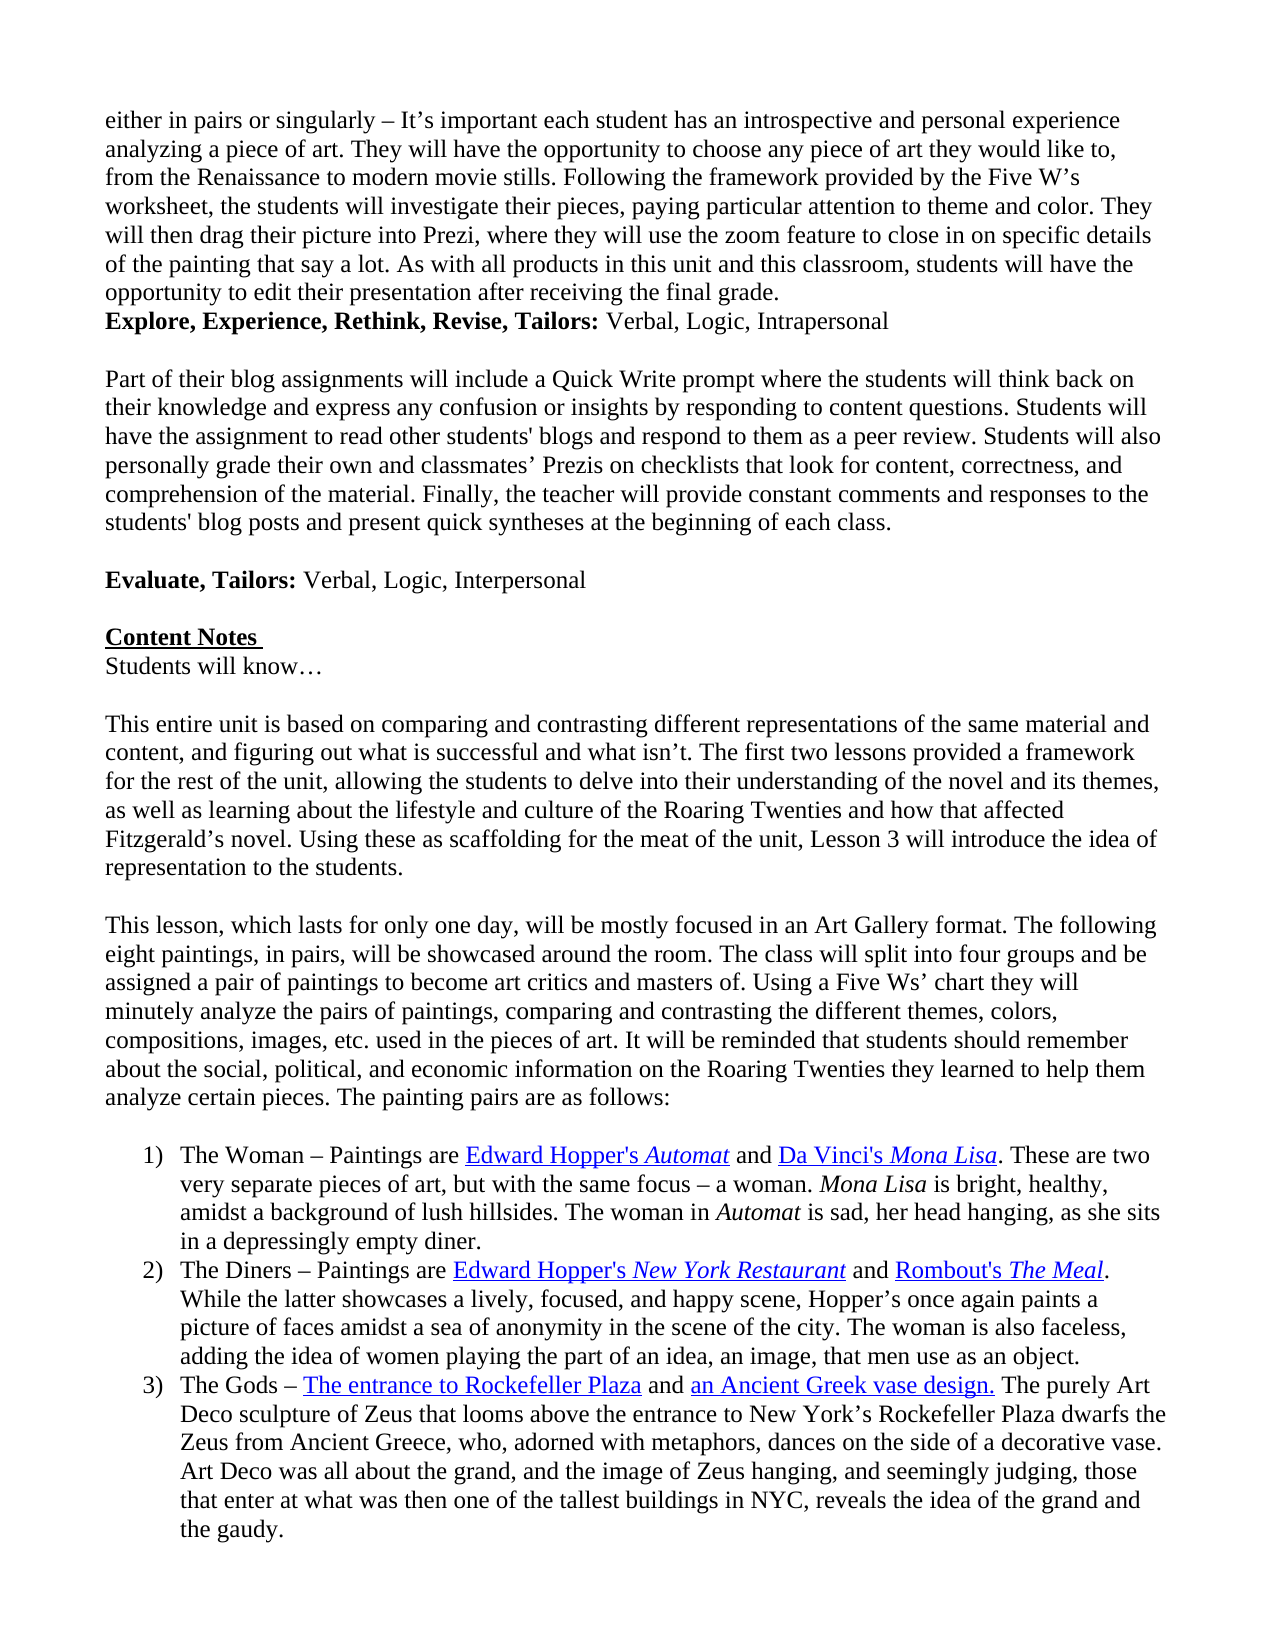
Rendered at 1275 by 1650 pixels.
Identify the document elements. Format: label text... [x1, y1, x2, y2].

list The Woman – Paintings are Edward Hopper's Automat and Da Vinci's Mona Lisa. These are two very separate pieces of art, but with the same focus – a woman. Mona Lisa is bright, healthy, amidst a background of lush hillsides. The woman in Automat is sad, her head hanging, as she sits in a depressingly empty diner. [142, 1140, 1170, 1255]
text This lesson, which lasts for only one day, will be mostly focused in an Art Gallery format. The following eight paintings, in pairs, will be showcased around the room. The class will split into four groups and be assigned a pair of paintings to become art critics and masters of. Using a Five Ws’ chart they will minutely analyze the pairs of paintings, comparing and contrasting the different themes, colors, compositions, images, etc. used in the pieces of art. It will be reminded that students should remember about the social, political, and economic information on the Roaring Twenties they learned to help them analyze certain pieces. The painting pairs are as follows: [105, 910, 1170, 1111]
list The Gods – The entrance to Rockefeller Plaza and an Ancient Greek vase design. The purely Art Deco sculpture of Zeus that looms above the entrance to New York’s Rockefeller Plaza dwarfs the Zeus from Ancient Greece, who, adorned with metaphors, dances on the side of a decorative vase. Art Deco was all about the grand, and the image of Zeus hanging, and seemingly judging, those that enter at what was then one of the tallest buildings in NYC, reveals the idea of the grand and the gaudy. [142, 1370, 1170, 1542]
list The Diners – Paintings are Edward Hopper's New York Restaurant and Rombout's The Meal. While the latter showcases a lively, focused, and happy scene, Hopper’s once again paints a picture of faces amidst a sea of anonymity in the scene of the city. The woman is also faceless, adding the idea of women playing the part of an idea, an image, that men use as an object. [142, 1255, 1170, 1370]
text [105, 105, 1170, 881]
